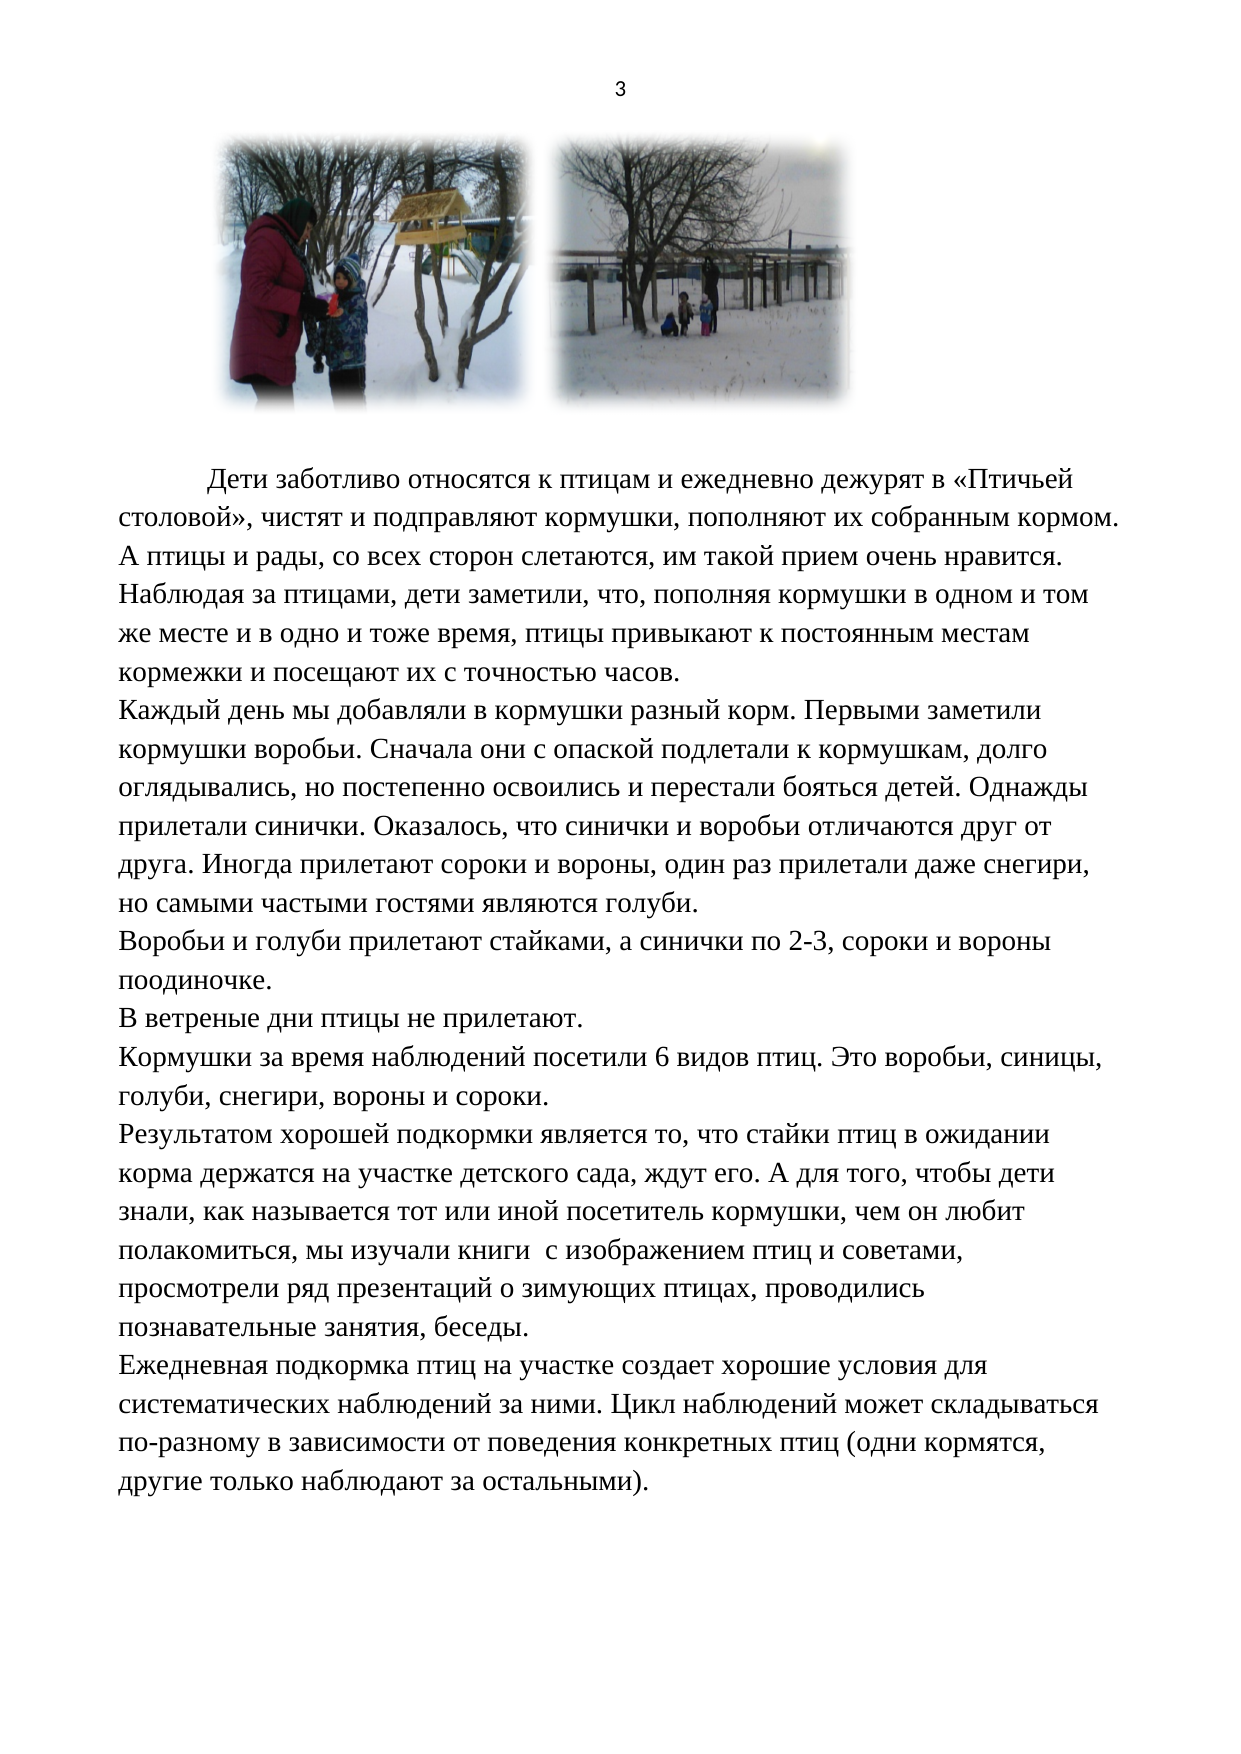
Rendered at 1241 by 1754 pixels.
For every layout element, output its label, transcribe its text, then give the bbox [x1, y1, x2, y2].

picture [571, 159, 829, 387]
text Дети заботливо относятся к птицам и ежедневно дежурят в «Птичьей столовой», чистят и подправляют кормушки, пополняют их собранным кормом. А птицы и рады, со всех сторон слетаются, им такой прием очень нравится. Наблюдая за птицами, дети заметили, что, пополняя кормушки в одном и том же месте и в одно и тоже время, птицы привыкают к постоянным местам кормежки и посещают их с точностью часов. Каждый день мы добавляли в кормушки разный корм. Первыми заметили кормушки воробьи. Сначала они с опаской подлетали к кормушкам, долго оглядывались, но постепенно освоились и перестали бояться детей. Однажды прилетали синички. Оказалось, что синички и воробьи отличаются друг от друга. Иногда прилетают сороки и вороны, один раз прилетали даже снегири, но самыми частыми гостями являются голуби. Воробьи и голуби прилетают стайками, а синички по 2-3, сороки и вороны поодиночке. В ветреные дни птицы не прилетают. Кормушки за время наблюдений посетили 6 видов птиц. Это воробьи, синицы, голуби, снегири, вороны и сороки. Результатом хорошей подкормки является то, что стайки птиц в ожидании корма держатся на участке детского сада, ждут его. А для того, чтобы дети знали, как называется тот или иной посетитель кормушки, чем он любит полакомиться, мы изучали книги с изображением птиц и советами, просмотрели ряд презентаций о зимующих птицах, проводились познавательные занятия, беседы. Ежедневная подкормка птиц на участке создает хорошие условия для систематических наблюдений за ними. Цикл наблюдений может складываться по-разному в зависимости от поведения конкретных птиц (одни кормятся, другие только наблюдают за остальными). [118, 461, 1122, 1497]
picture [239, 159, 509, 387]
